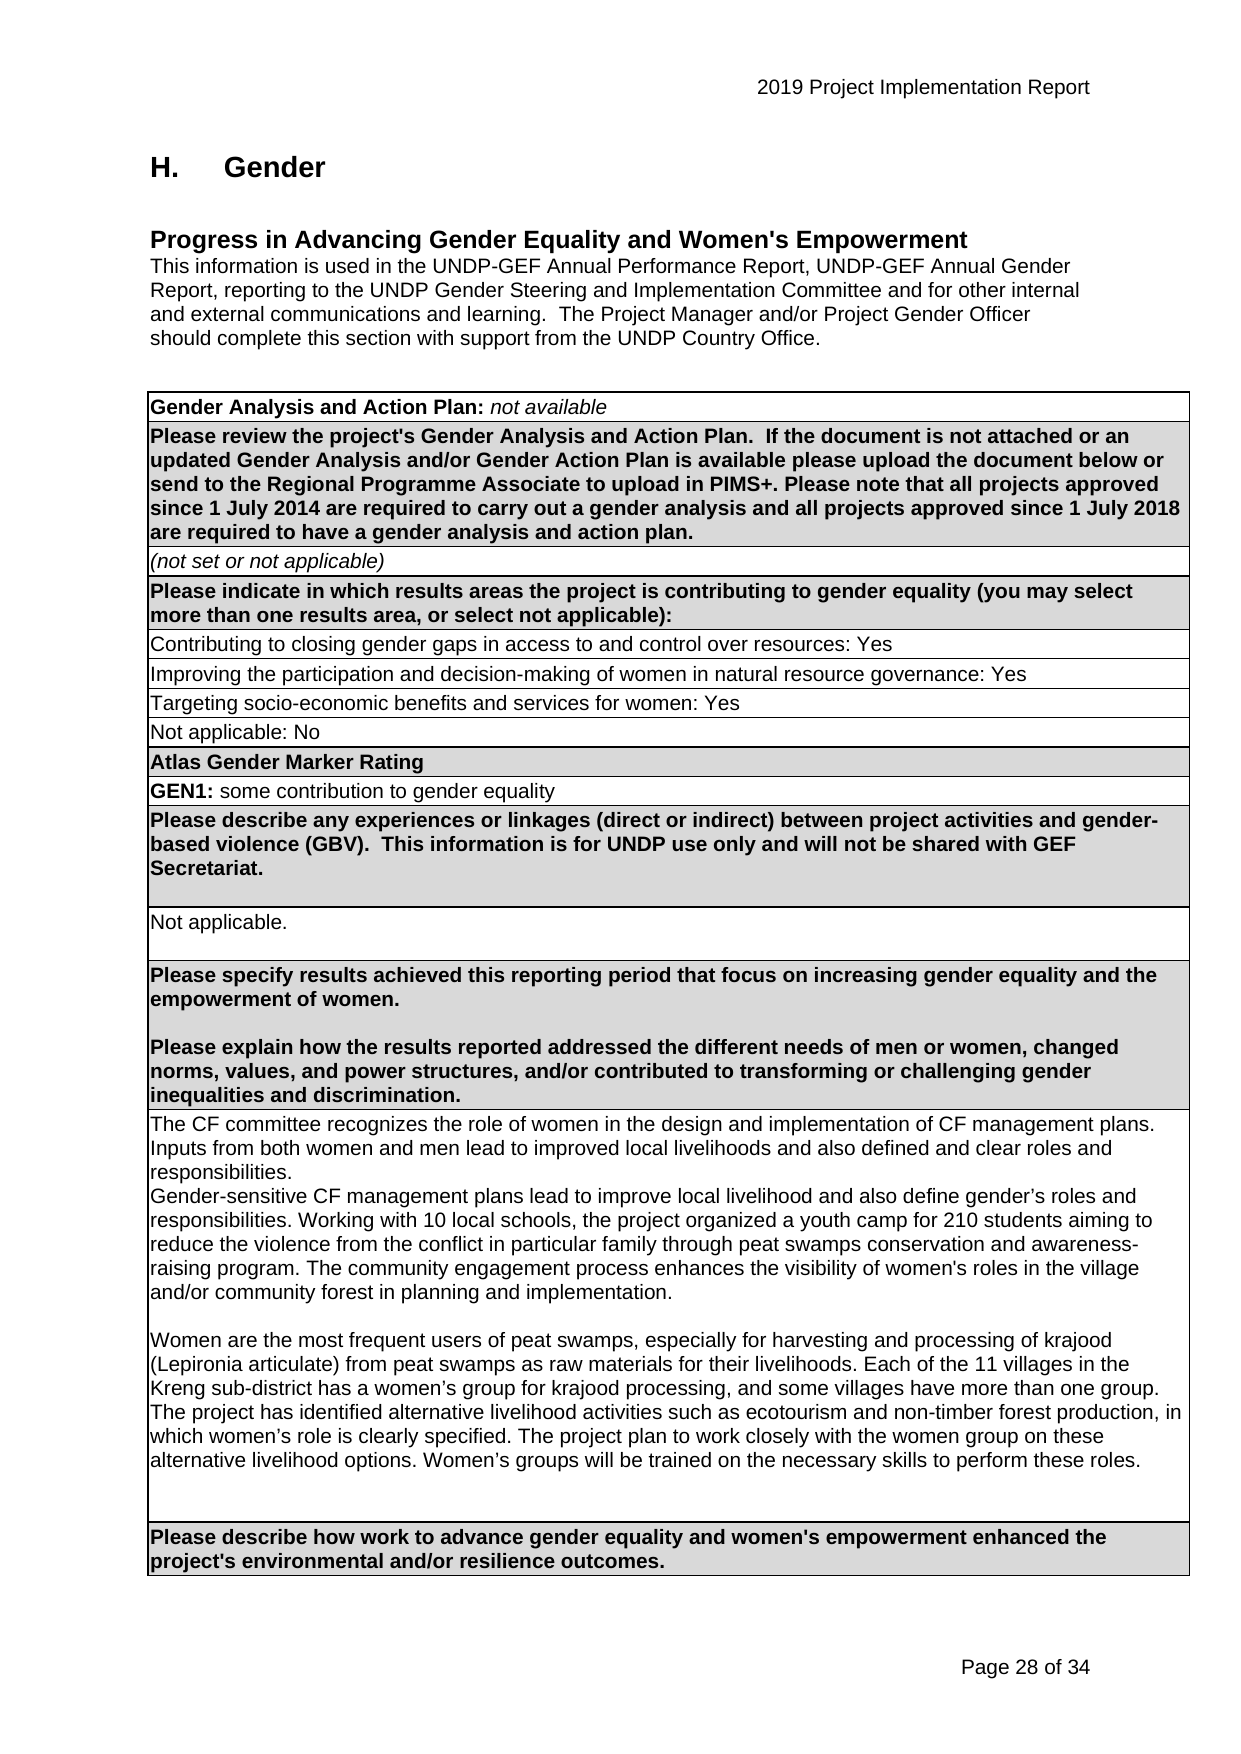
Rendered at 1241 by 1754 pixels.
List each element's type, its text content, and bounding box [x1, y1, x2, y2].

table_cell Not applicable. [149, 908, 1189, 959]
table_cell Please review the project's Gender Analysis and Action Plan. If the document is not attached or an updated Gender Analysis and/or Gender Action Plan is available please upload the document below or send to the Regional Programme Associate to upload in PIMS+. Please note that all projects approved since 1 July 2014 are required to carry out a gender analysis and all projects approved since 1 July 2018 are required to have a gender analysis and action plan. [149, 422, 1189, 546]
table_header Please describe how work to advance gender equality and women's empowerment enhanced the project's environmental and/or resilience outcomes. [149, 1523, 1189, 1575]
table_header Gender Analysis and Action Plan: not available [149, 393, 1189, 421]
table_cell Not applicable: No [149, 718, 1189, 746]
text This information is used in the UNDP-GEF Annual Performance Report, UNDP-GEF Annual Gender Report, reporting to the UNDP Gender Steering and Implementation Committee and for other internal and external communications and learning. The Project Manager and/or Project Gender Officer should complete this section with support from the UNDP Country Office. [150, 254, 1090, 350]
table_header Please specify results achieved this reporting period that focus on increasing gender equality and the empowerment of women. Please explain how the results reported addressed the different needs of men or women, changed norms, values, and power structures, and/or contributed to transforming or challenging gender inequalities and discrimination. [149, 961, 1189, 1109]
subtitle Gender [150, 150, 1090, 183]
table_cell Contributing to closing gender gaps in access to and control over resources: Yes [149, 630, 1189, 658]
table_header Please describe any experiences or linkages (direct or indirect) between project activities and gender-based violence (GBV). This information is for UNDP use only and will not be shared with GEF Secretariat. [149, 806, 1189, 906]
table_header Atlas Gender Marker Rating [149, 748, 1189, 776]
table_cell The CF committee recognizes the role of women in the design and implementation of CF management plans. Inputs from both women and men lead to improved local livelihoods and also defined and clear roles and responsibilities. Gender-sensitive CF management plans lead to improve local livelihood and also define gender’s roles and responsibilities. Working with 10 local schools, the project organized a youth camp for 210 students aiming to reduce the violence from the conflict in particular family through peat swamps conservation and awareness-raising program. The community engagement process enhances the visibility of women's roles in the village and/or community forest in planning and implementation. Women are the most frequent users of peat swamps, especially for harvesting and processing of krajood (Lepironia articulate) from peat swamps as raw materials for their livelihoods. Each of the 11 villages in the Kreng sub-district has a women’s group for krajood processing, and some villages have more than one group. The project has identified alternative livelihood activities such as ecotourism and non-timber forest production, in which women’s role is clearly specified. The project plan to work closely with the women group on these alternative livelihood options. Women’s groups will be trained on the necessary skills to perform these roles. [149, 1110, 1189, 1521]
table_cell (not set or not applicable) [149, 547, 1189, 575]
table_cell Targeting socio-economic benefits and services for women: Yes [149, 689, 1189, 717]
table_cell Improving the participation and decision-making of women in natural resource governance: Yes [149, 659, 1189, 687]
table_header Please indicate in which results areas the project is contributing to gender equality (you may select more than one results area, or select not applicable): [149, 577, 1189, 629]
table_cell GEN1: some contribution to gender equality [149, 777, 1189, 805]
text Progress in Advancing Gender Equality and Women's Empowerment [150, 225, 1090, 254]
